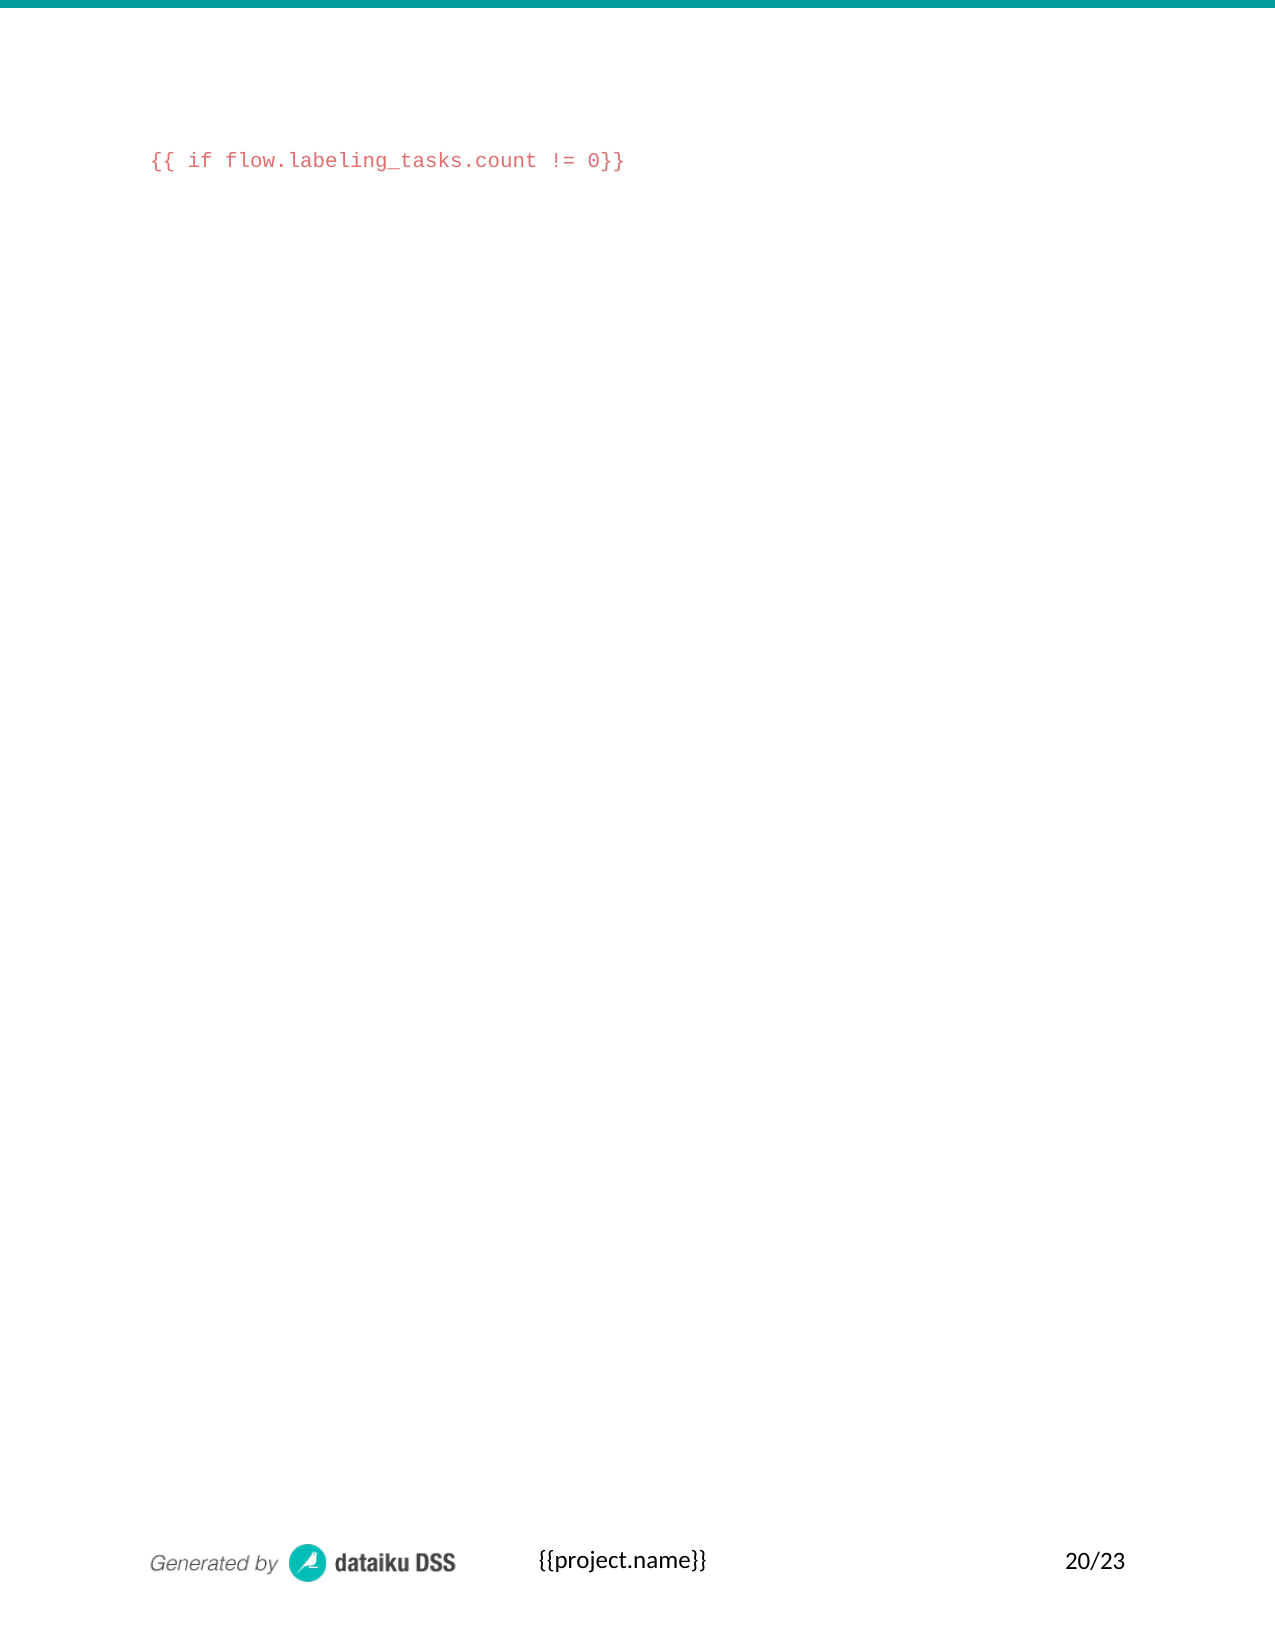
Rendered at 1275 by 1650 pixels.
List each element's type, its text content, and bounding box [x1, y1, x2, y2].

picture [0, 0, 1275, 8]
picture [131, 1538, 473, 1589]
text {{ if flow.labeling_tasks.count != 0}} [150, 150, 1125, 174]
